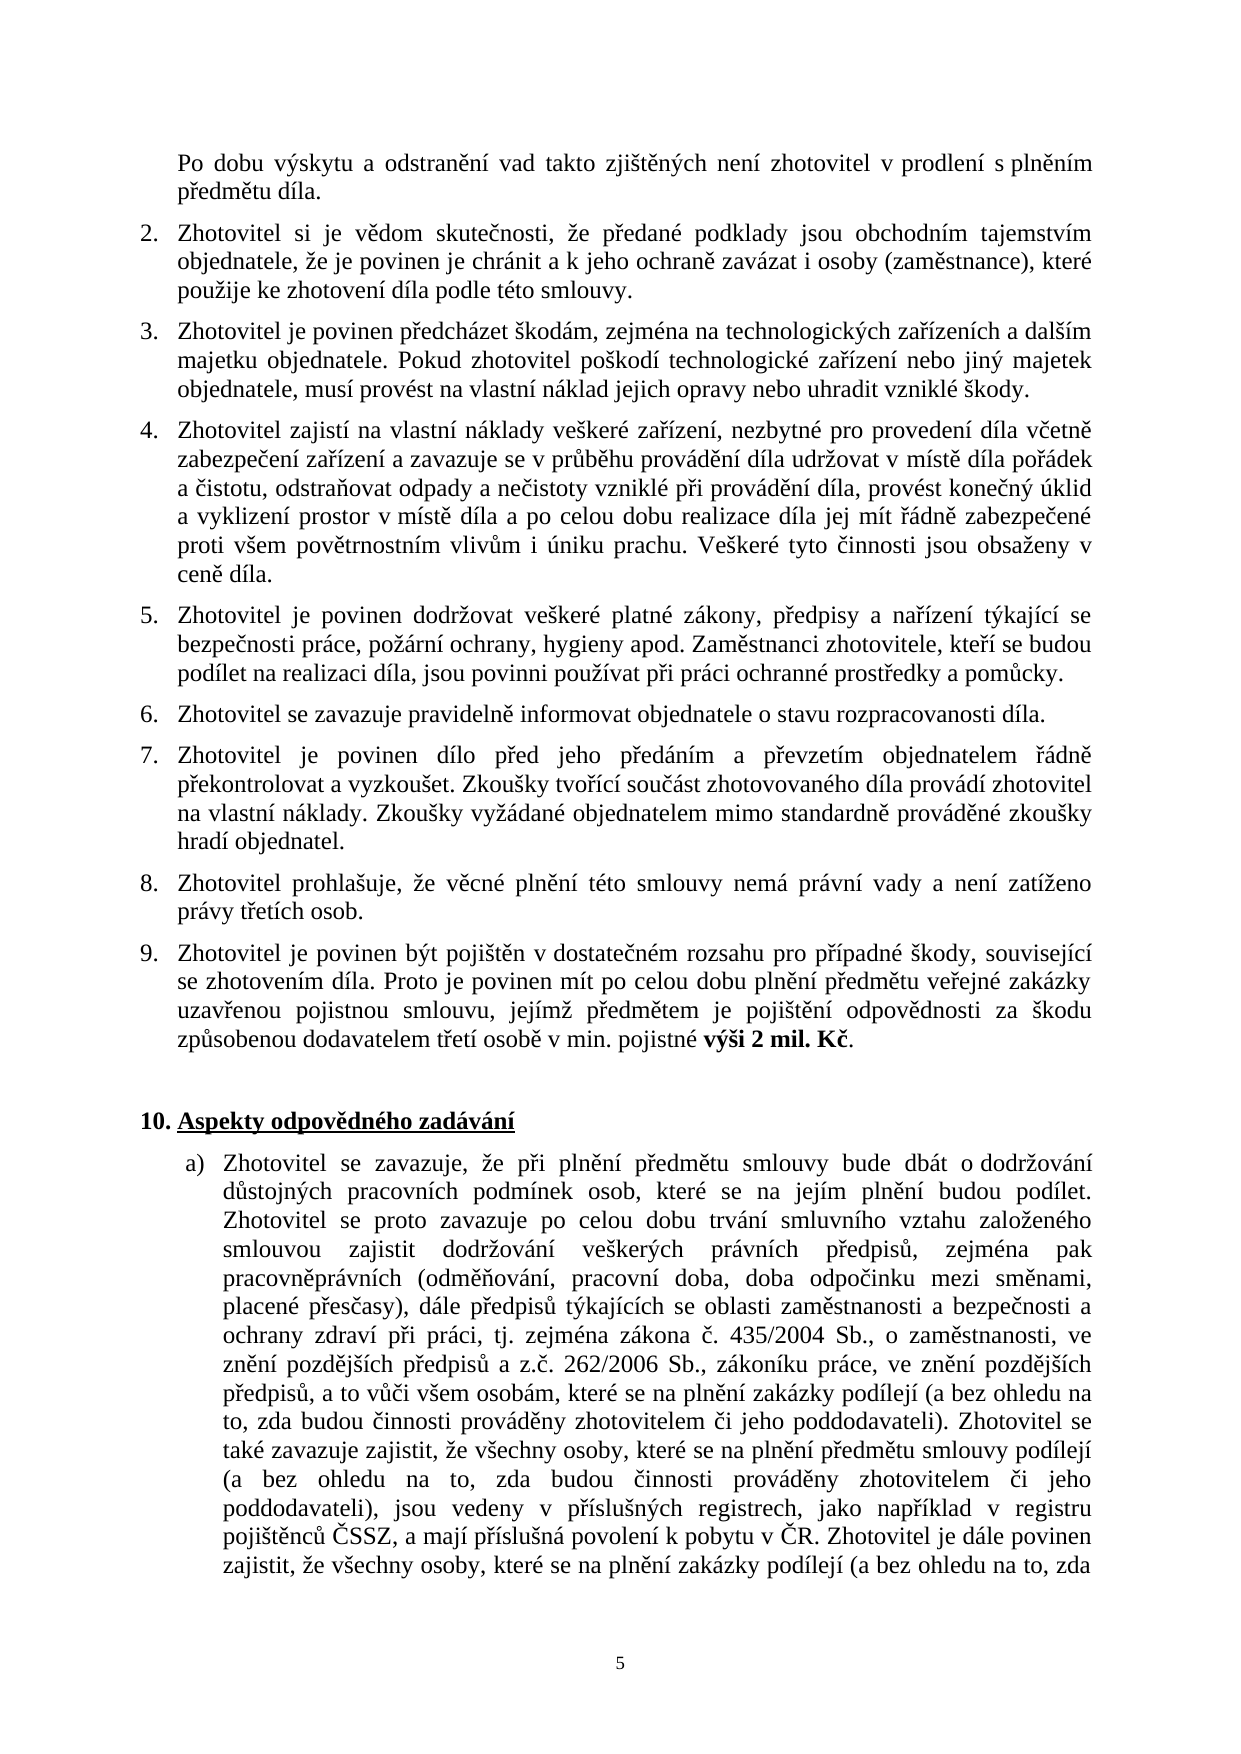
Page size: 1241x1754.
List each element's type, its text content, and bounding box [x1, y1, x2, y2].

list Zhotovitel se zavazuje pravidelně informovat objednatele o stavu rozpracovanosti díla. [140, 699, 1093, 728]
list Aspekty odpovědného zadávání [140, 1106, 1093, 1135]
list Zhotovitel prohlašuje, že věcné plnění této smlouvy nemá právní vady a není zatíženo právy třetích osob. [140, 868, 1093, 925]
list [185, 1148, 1093, 1579]
list Zhotovitel si je vědom skutečnosti, že předané podklady jsou obchodním tajemstvím objednatele, že je povinen je chránit a k jeho ochraně zavázat i osoby (zaměstnance), které použije ke zhotovení díla podle této smlouvy. [140, 218, 1093, 304]
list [140, 148, 1093, 205]
list Zhotovitel je povinen předcházet škodám, zejména na technologických zařízeních a dalším majetku objednatele. Pokud zhotovitel poškodí technologické zařízení nebo jiný majetek objednatele, musí provést na vlastní náklad jejich opravy nebo uhradit vzniklé škody. [140, 316, 1093, 403]
list Zhotovitel je povinen dodržovat veškeré platné zákony, předpisy a nařízení týkající se bezpečnosti práce, požární ochrany, hygieny apod. Zaměstnanci zhotovitele, kteří se budou podílet na realizaci díla, jsou povinni používat při práci ochranné prostředky a pomůcky. [140, 600, 1093, 686]
list Zhotovitel je povinen být pojištěn v dostatečném rozsahu pro případné škody, související se zhotovením díla. Proto je povinen mít po celou dobu plnění předmětu veřejné zakázky uzavřenou pojistnou smlouvu, jejímž předmětem je pojištění odpovědnosti za škodu způsobenou dodavatelem třetí osobě v min. pojistné výši 2 mil. Kč. [140, 938, 1093, 1053]
list Zhotovitel je povinen dílo před jeho předáním a převzetím objednatelem řádně překontrolovat a vyzkoušet. Zkoušky tvořící součást zhotovovaného díla provádí zhotovitel na vlastní náklady. Zkoušky vyžádané objednatelem mimo standardně prováděné zkoušky hradí objednatel. [140, 740, 1093, 855]
list Zhotovitel zajistí na vlastní náklady veškeré zařízení, nezbytné pro provedení díla včetně zabezpečení zařízení a zavazuje se v průběhu provádění díla udržovat v místě díla pořádek a čistotu, odstraňovat odpady a nečistoty vzniklé při provádění díla, provést konečný úklid a vyklizení prostor v místě díla a po celou dobu realizace díla jej mít řádně zabezpečené proti všem povětrnostním vlivům i úniku prachu. Veškeré tyto činnosti jsou obsaženy v ceně díla. [140, 415, 1093, 588]
